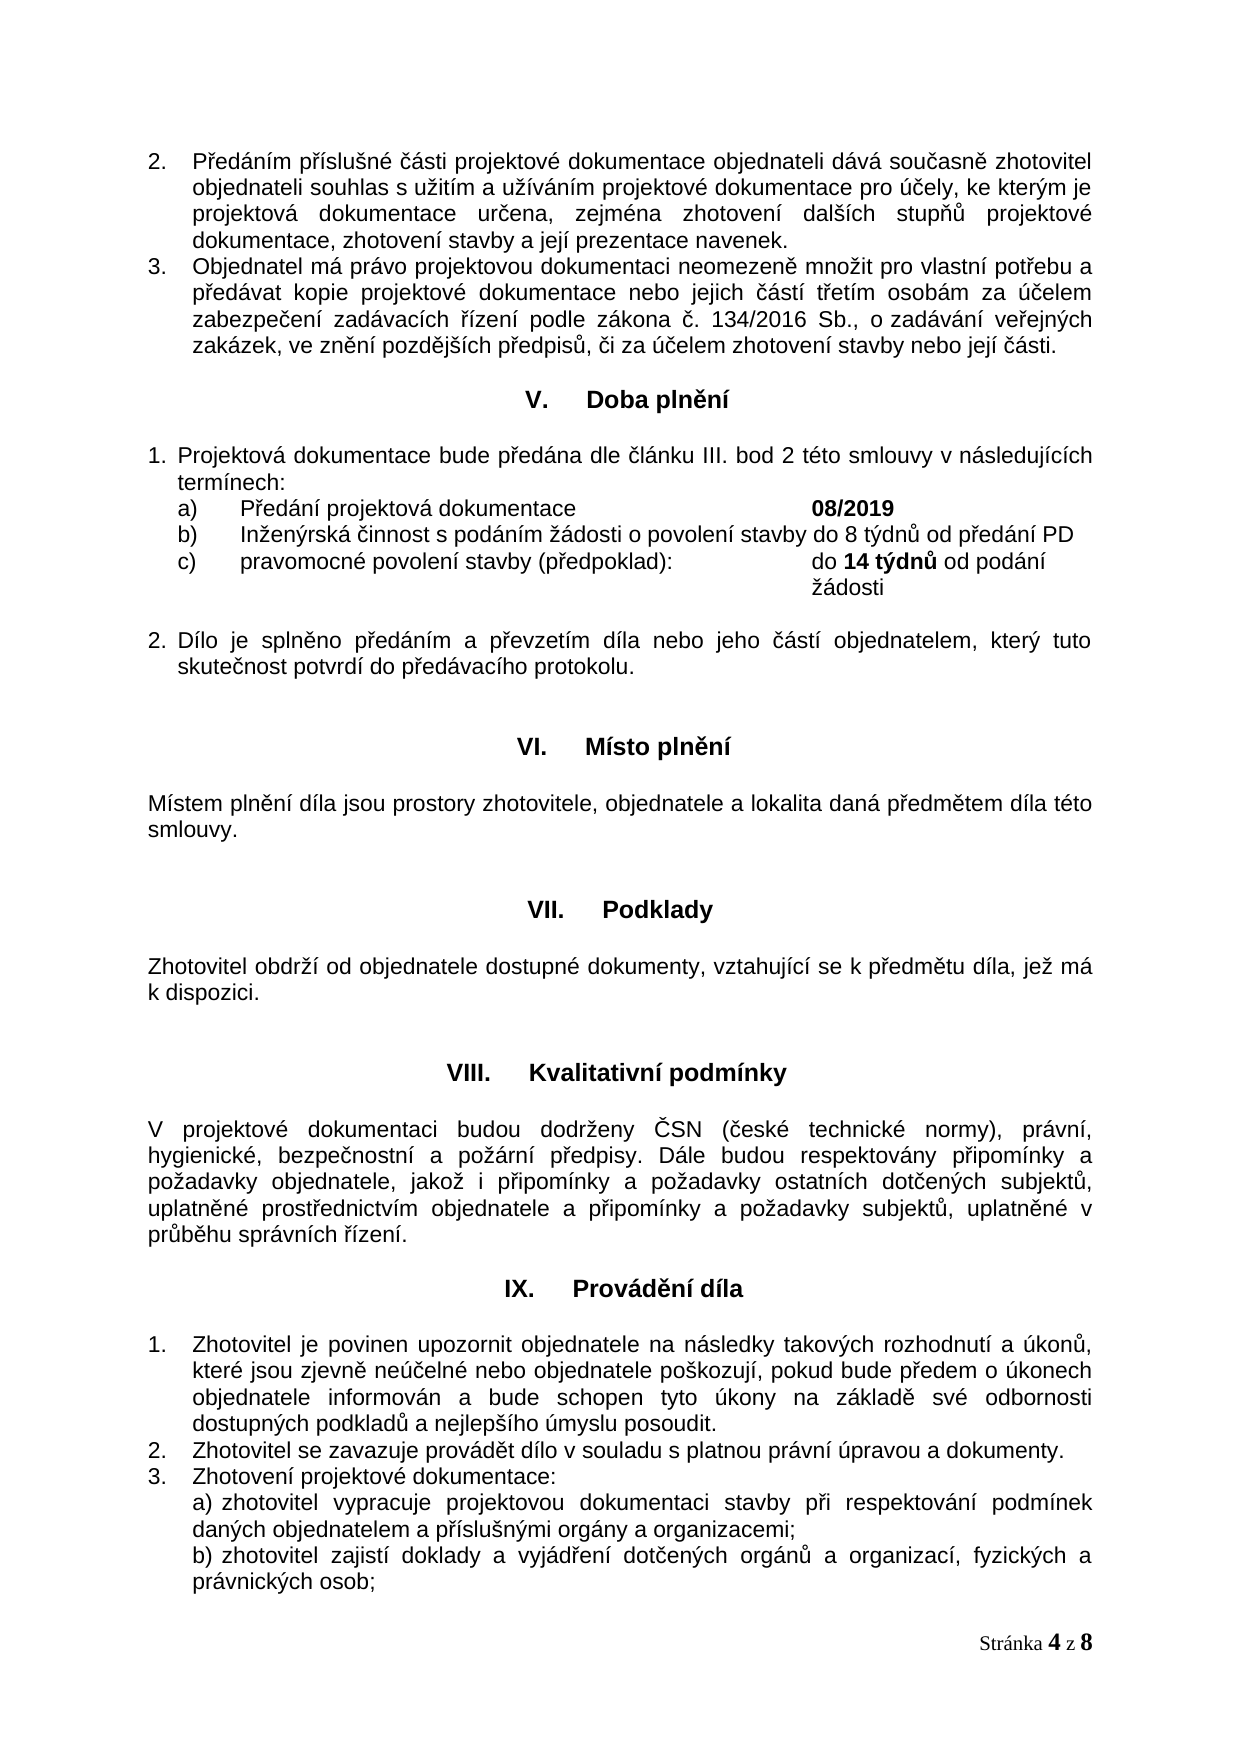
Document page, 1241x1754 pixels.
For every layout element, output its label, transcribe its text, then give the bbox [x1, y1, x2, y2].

text Místem plnění díla jsou prostory zhotovitele, objednatele a lokalita daná předmětem díla této smlouvy. [148, 790, 1093, 842]
text V projektové dokumentaci budou dodrženy ČSN (české technické normy), právní, hygienické, bezpečnostní a požární předpisy. Dále budou respektovány připomínky a požadavky objednatele, jakož i připomínky a požadavky ostatních dotčených subjektů, uplatněné prostřednictvím objednatele a připomínky a požadavky subjektů, uplatněné v průběhu správních řízení. [148, 1116, 1093, 1247]
list Kvalitativní podmínky [185, 1058, 1093, 1087]
list Zhotovitel se zavazuje provádět dílo v souladu s platnou právní úpravou a dokumenty. [148, 1437, 1093, 1463]
list zhotovitel zajistí doklady a vyjádření dotčených orgánů a organizací, fyzických a právnických osob; [192, 1542, 1093, 1595]
list Předání projektová dokumentace 08/2019 [177, 495, 1093, 521]
list Projektová dokumentace bude předána dle článku III. bod 2 této smlouvy v následujících termínech: [148, 442, 1093, 495]
list zhotovitel vypracuje projektovou dokumentaci stavby při respektování podmínek daných objednatelem a příslušnými orgány a organizacemi; [192, 1489, 1093, 1542]
list Doba plnění [185, 385, 1093, 413]
list Dílo je splněno předáním a převzetím díla nebo jeho částí objednatelem, který tuto skutečnost potvrdí do předávacího protokolu. [148, 627, 1093, 679]
list Provádění díla [185, 1274, 1093, 1302]
list Podklady [185, 895, 1093, 924]
list Zhotovitel je povinen upozornit objednatele na následky takových rozhodnutí a úkonů, které jsou zjevně neúčelné nebo objednatele poškozují, pokud bude předem o úkonech objednatele informován a bude schopen tyto úkony na základě své odbornosti dostupných podkladů a nejlepšího úmyslu posoudit. [148, 1331, 1093, 1437]
list Předáním příslušné části projektové dokumentace objednateli dává současně zhotovitel objednateli souhlas s užitím a užíváním projektové dokumentace pro účely, ke kterým je projektová dokumentace určena, zejména zhotovení dalších stupňů projektové dokumentace, zhotovení stavby a její prezentace navenek. [148, 148, 1093, 253]
list Inženýrská činnost s podáním žádosti o povolení stavby do 8 týdnů od předání PD [177, 521, 1093, 548]
list Zhotovení projektové dokumentace: [148, 1463, 1093, 1489]
list Místo plnění [185, 732, 1093, 761]
text Zhotovitel obdrží od objednatele dostupné dokumenty, vztahující se k předmětu díla, jež má k dispozici. [148, 953, 1093, 1005]
list pravomocné povolení stavby (předpoklad): do 14 týdnů od podání žádosti [177, 548, 1093, 600]
list Objednatel má právo projektovou dokumentaci neomezeně množit pro vlastní potřebu a předávat kopie projektové dokumentace nebo jejich částí třetím osobám za účelem zabezpečení zadávacích řízení podle zákona č. 134/2016 Sb., o zadávání veřejných zakázek, ve znění pozdějších předpisů, či za účelem zhotovení stavby nebo její části. [148, 253, 1093, 358]
